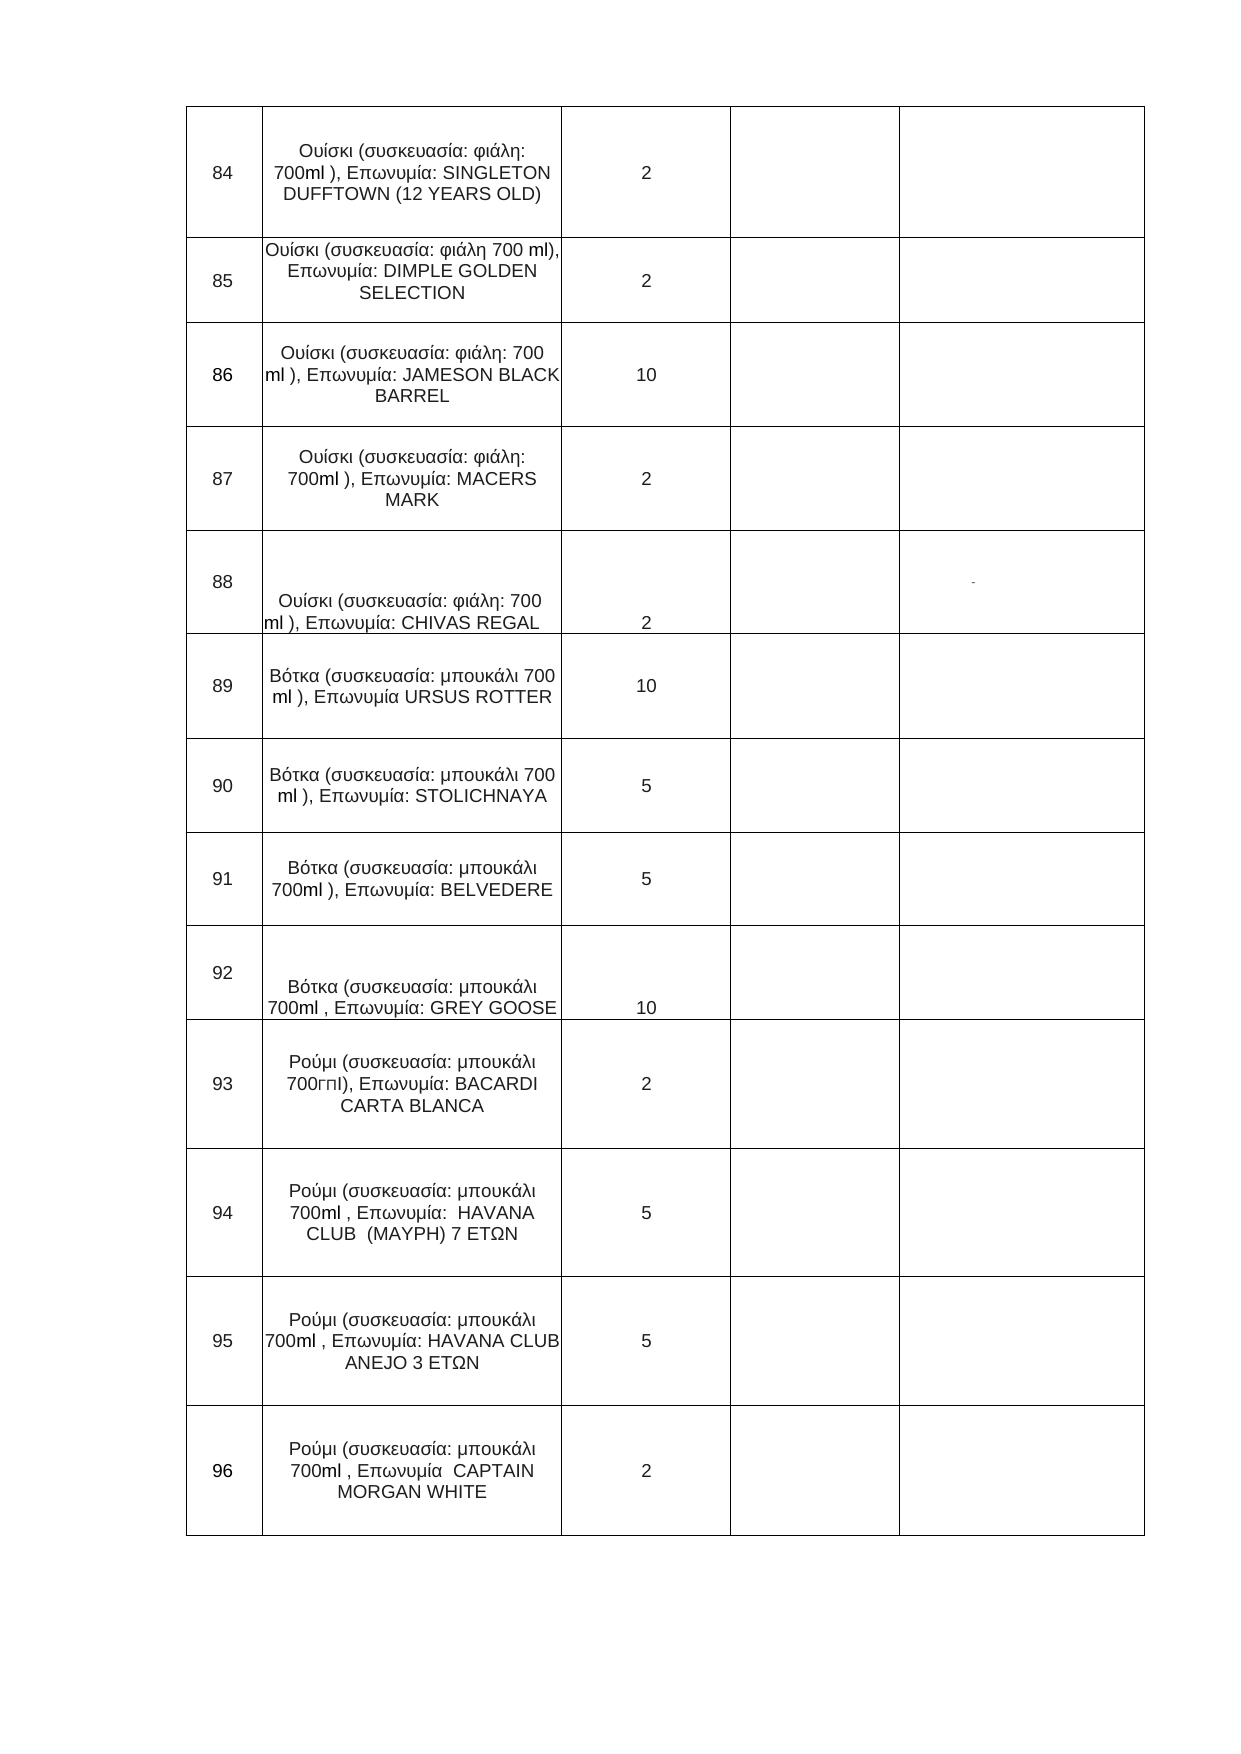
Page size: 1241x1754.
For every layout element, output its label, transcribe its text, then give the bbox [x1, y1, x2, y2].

table_cell 95 [187, 1277, 262, 1405]
table_cell Ουίσκι (συσκευασία: φιάλη: 700 ml ), Επωνυμία: JAMESON BLACK BARREL [263, 323, 561, 426]
table_cell 10 [562, 634, 730, 738]
table_cell [900, 1020, 1144, 1148]
table_cell [731, 739, 899, 832]
table_cell 2 [562, 1020, 730, 1148]
table_cell - [900, 531, 1144, 633]
table_header [900, 107, 1144, 237]
table_cell [731, 1020, 899, 1148]
table_cell Ουίσκι (συσκευασία: φιάλη 700 ml), Επωνυμία: DIMPLE GOLDEN SELECTION [263, 238, 561, 322]
table_cell [731, 531, 899, 633]
table_cell 90 [187, 739, 262, 832]
table_cell [731, 427, 899, 530]
table_cell 5 [562, 1149, 730, 1276]
table_cell [900, 238, 1144, 322]
table_cell [731, 1406, 899, 1535]
table_cell 96 [187, 1406, 262, 1535]
table_cell [900, 427, 1144, 530]
table_cell 2 [562, 1406, 730, 1535]
table_cell Ρούμι (συσκευασία: μπουκάλι 700γπΙ), Επωνυμία: BACARDI CARTA BLANCA [263, 1020, 561, 1148]
table_cell Ρούμι (συσκευασία: μπουκάλι 700ml , Επωνυμία CAPTAIN MORGAN WHITE [263, 1406, 561, 1535]
table_cell Ουίσκι (συσκευασία: φιάλη: 700 ml ), Επωνυμία: CHIVAS REGAL [263, 531, 561, 633]
table_cell [900, 634, 1144, 738]
table_cell 2 [562, 427, 730, 530]
table_cell 89 [187, 634, 262, 738]
table_cell 2 [562, 531, 730, 633]
table_cell [731, 238, 899, 322]
table_cell Ρούμι (συσκευασία: μπουκάλι 700ml , Επωνυμία: HAVANA CLUB ANEJO 3 ΕΤΩΝ [263, 1277, 561, 1405]
table_cell Βότκα (συσκευασία: μπουκάλι 700ml , Επωνυμία: GREY GOOSE [263, 926, 561, 1019]
table_cell [900, 323, 1144, 426]
table_cell 92 [187, 926, 262, 1019]
table_cell 93 [187, 1020, 262, 1148]
table_cell [900, 1406, 1144, 1535]
table_cell 5 [562, 739, 730, 832]
table_cell 94 [187, 1149, 262, 1276]
table_cell [900, 833, 1144, 925]
table_cell 5 [562, 1277, 730, 1405]
table_cell Βότκα (συσκευασία: μπουκάλι 700ml ), Επωνυμία: ΒELVEDERE [263, 833, 561, 925]
table_cell 88 [187, 531, 262, 633]
table_header Ουίσκι (συσκευασία: φιάλη: 700ml ), Επωνυμία: SINGLETON DUFFTOWN (12 ΥΕΑRS OLD) [263, 107, 561, 237]
table_cell [731, 323, 899, 426]
table_cell Βότκα (συσκευασία: μπουκάλι 700 ml ), Επωνυμία: STOLICHNAYA [263, 739, 561, 832]
table_cell 5 [562, 833, 730, 925]
table_header 84 [187, 107, 262, 237]
table_cell 10 [562, 323, 730, 426]
table_cell [731, 634, 899, 738]
table_cell 85 [187, 238, 262, 322]
table_cell 10 [562, 926, 730, 1019]
table_cell [900, 739, 1144, 832]
table_cell Ρούμι (συσκευασία: μπουκάλι 700ml , Επωνυμία: HAVANA CLUB (ΜΑΥΡΗ) 7 ΕΤΩΝ [263, 1149, 561, 1276]
table_cell 91 [187, 833, 262, 925]
table_cell 86 [187, 323, 262, 426]
table_header [731, 107, 899, 237]
table_cell [731, 1149, 899, 1276]
table_cell [900, 1149, 1144, 1276]
table_cell 2 [562, 238, 730, 322]
table_cell [731, 833, 899, 925]
table_cell [900, 1277, 1144, 1405]
table_cell [900, 926, 1144, 1019]
table_header 2 [562, 107, 730, 237]
table_cell [731, 1277, 899, 1405]
table_cell 87 [187, 427, 262, 530]
table_cell Βότκα (συσκευασία: μπουκάλι 700 ml ), Επωνυμία URSUS ROTTER [263, 634, 561, 738]
table_cell [731, 926, 899, 1019]
table_cell Ουίσκι (συσκευασία: φιάλη: 700ml ), Επωνυμία: MACERS MARK [263, 427, 561, 530]
